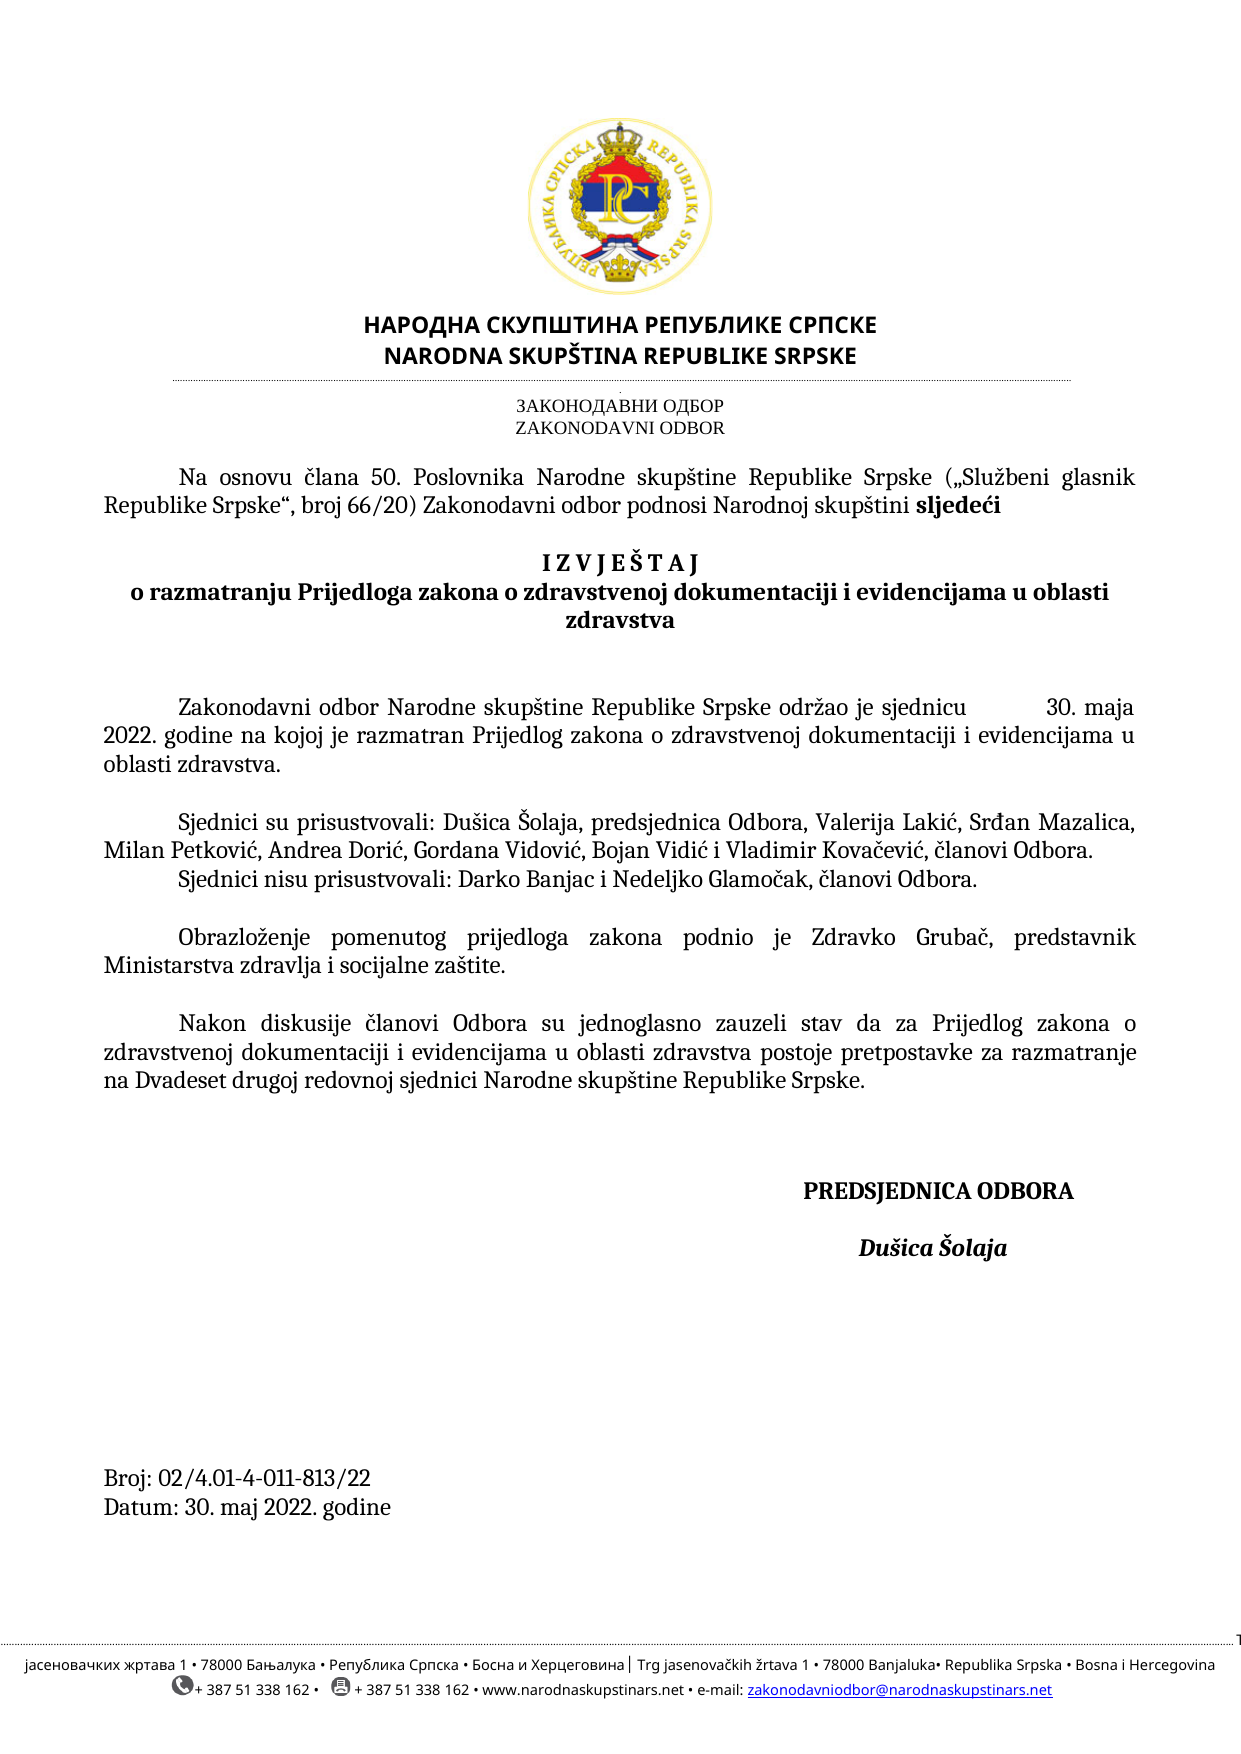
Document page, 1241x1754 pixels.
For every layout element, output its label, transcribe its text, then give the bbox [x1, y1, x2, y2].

text Na osnovu člana 50. Poslovnika Narodne skupštine Republike Srpske („Službeni glasnik Republike Srpske“, broj 66/20) Zakonodavni odbor podnosi Narodnoj skupštini sljedeći [103, 462, 1137, 520]
text Obrazloženje pomenutog prijedloga zakona podnio je Zdravko Grubač, predstavnik Ministarstva zdravlja i socijalne zaštite. [103, 922, 1137, 980]
text Zakonodavni odbor Narodne skupštine Republike Srpske održao je sjednicu 30. maja 2022. godine na kojoj je razmatran Prijedlog zakona o zdravstvenoj dokumentaciji i evidencijama u oblasti zdravstva. [103, 692, 1137, 779]
text Sjednici su prisustvovali: Dušica Šolaja, predsjednica Odbora, Valerija Lakić, Srđan Mazalica, Milan Petković, Andrea Dorić, Gordana Vidović, Bojan Vidić i Vladimir Kovačević, članovi Odbora. [103, 807, 1137, 865]
text o razmatranju Prijedloga zakona o zdravstvenoj dokumentaciji i evidencijama u oblasti zdravstva [103, 577, 1137, 635]
text I Z V J E Š T A J [103, 549, 1137, 577]
text Sjednici nisu prisustvovali: Darko Banjac i Nedeljko Glamočak, članovi Odbora. [103, 865, 1137, 894]
text Broj: 02/4.01-4-011-813/22 [103, 1464, 1137, 1493]
text Nakon diskusije članovi Odbora su jednoglasno zauzeli stav da za Prijedlog zakona o zdravstvenoj dokumentaciji i evidencijama u oblasti zdravstva postoje pretpostavke za razmatranje na Dvadeset drugoj redovnoj sjednici Narodne skupštine Republike Srpske. [103, 1009, 1137, 1095]
text Datum: 30. maj 2022. godine [103, 1493, 1137, 1522]
text Dušica Šolaja [103, 1234, 1137, 1263]
text PREDSJEDNICA ODBORA [103, 1177, 1137, 1205]
